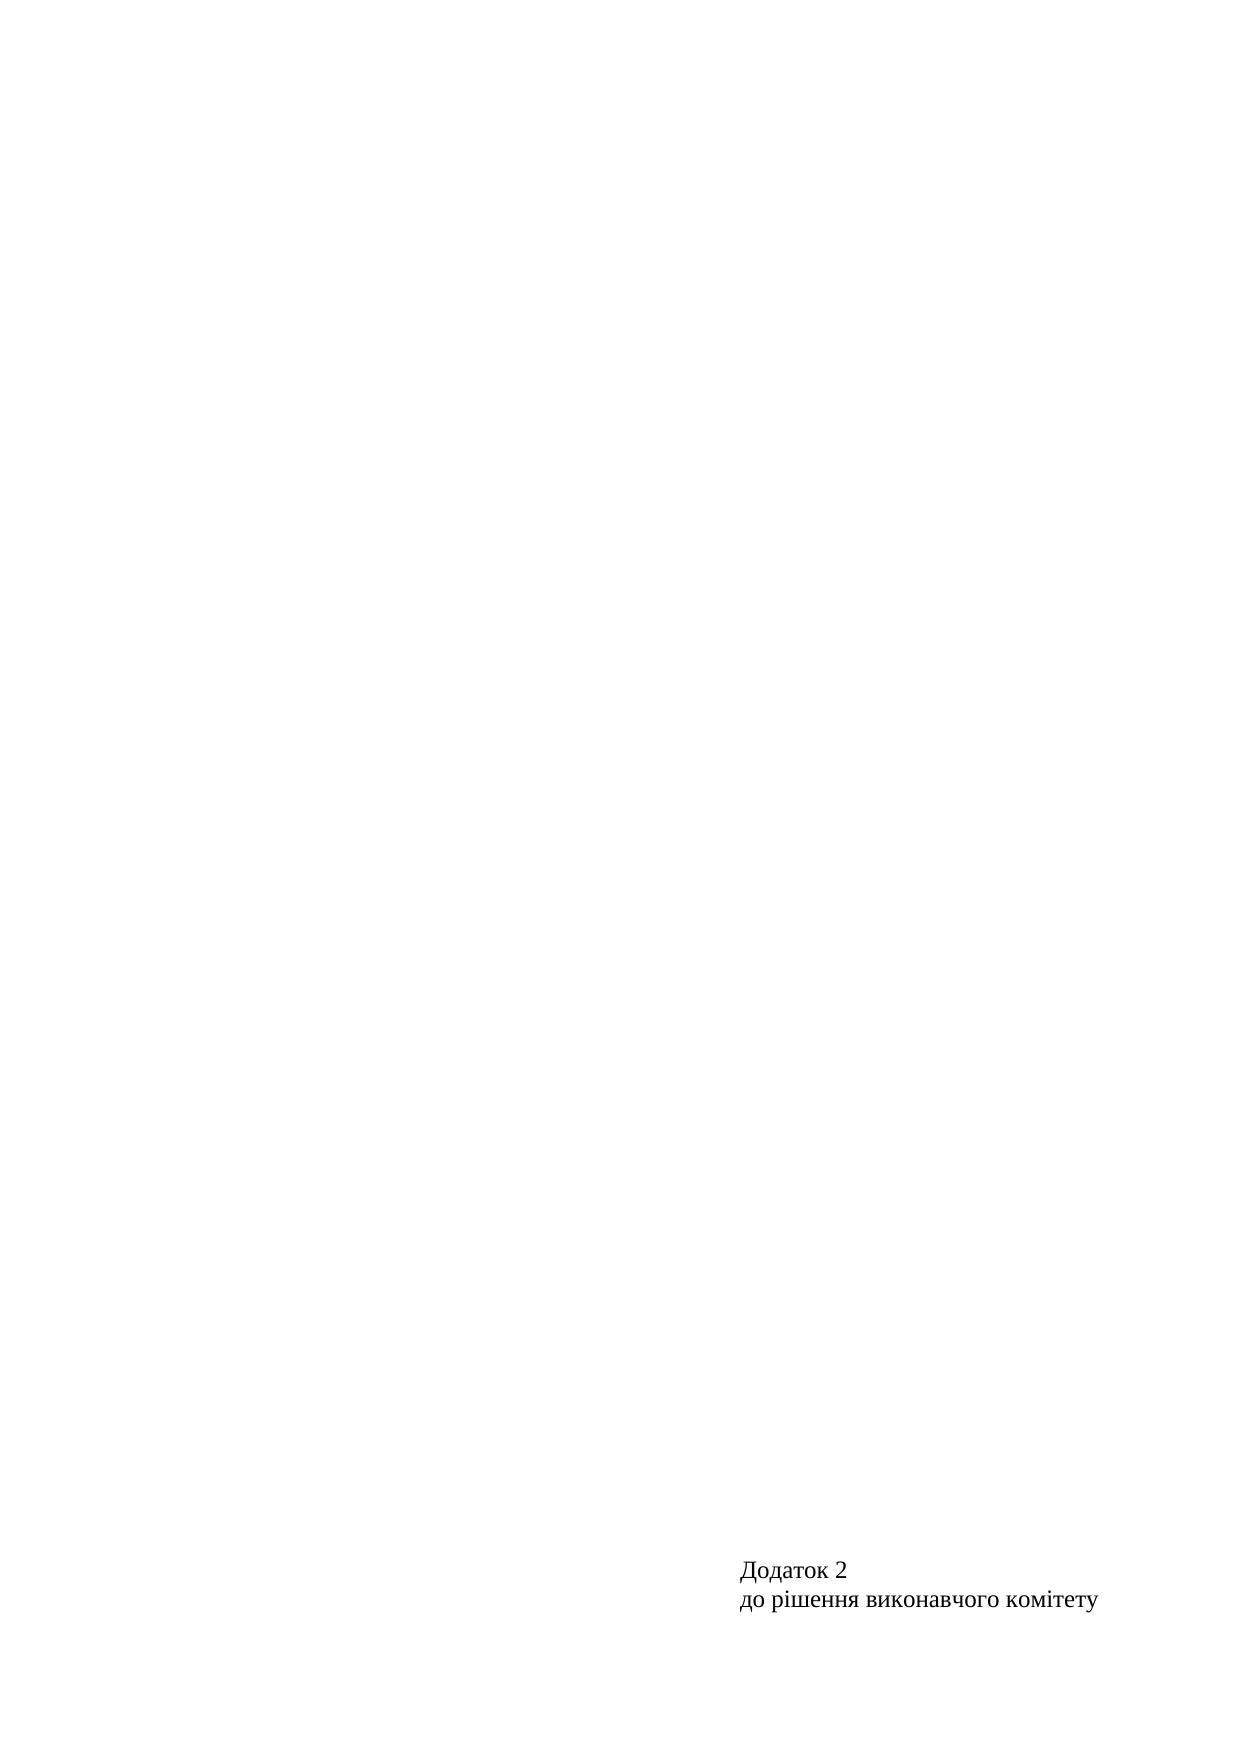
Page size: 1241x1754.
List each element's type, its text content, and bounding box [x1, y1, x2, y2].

text до рішення виконавчого комітету [721, 1584, 1181, 1613]
text Додаток 2 [721, 1556, 1181, 1584]
